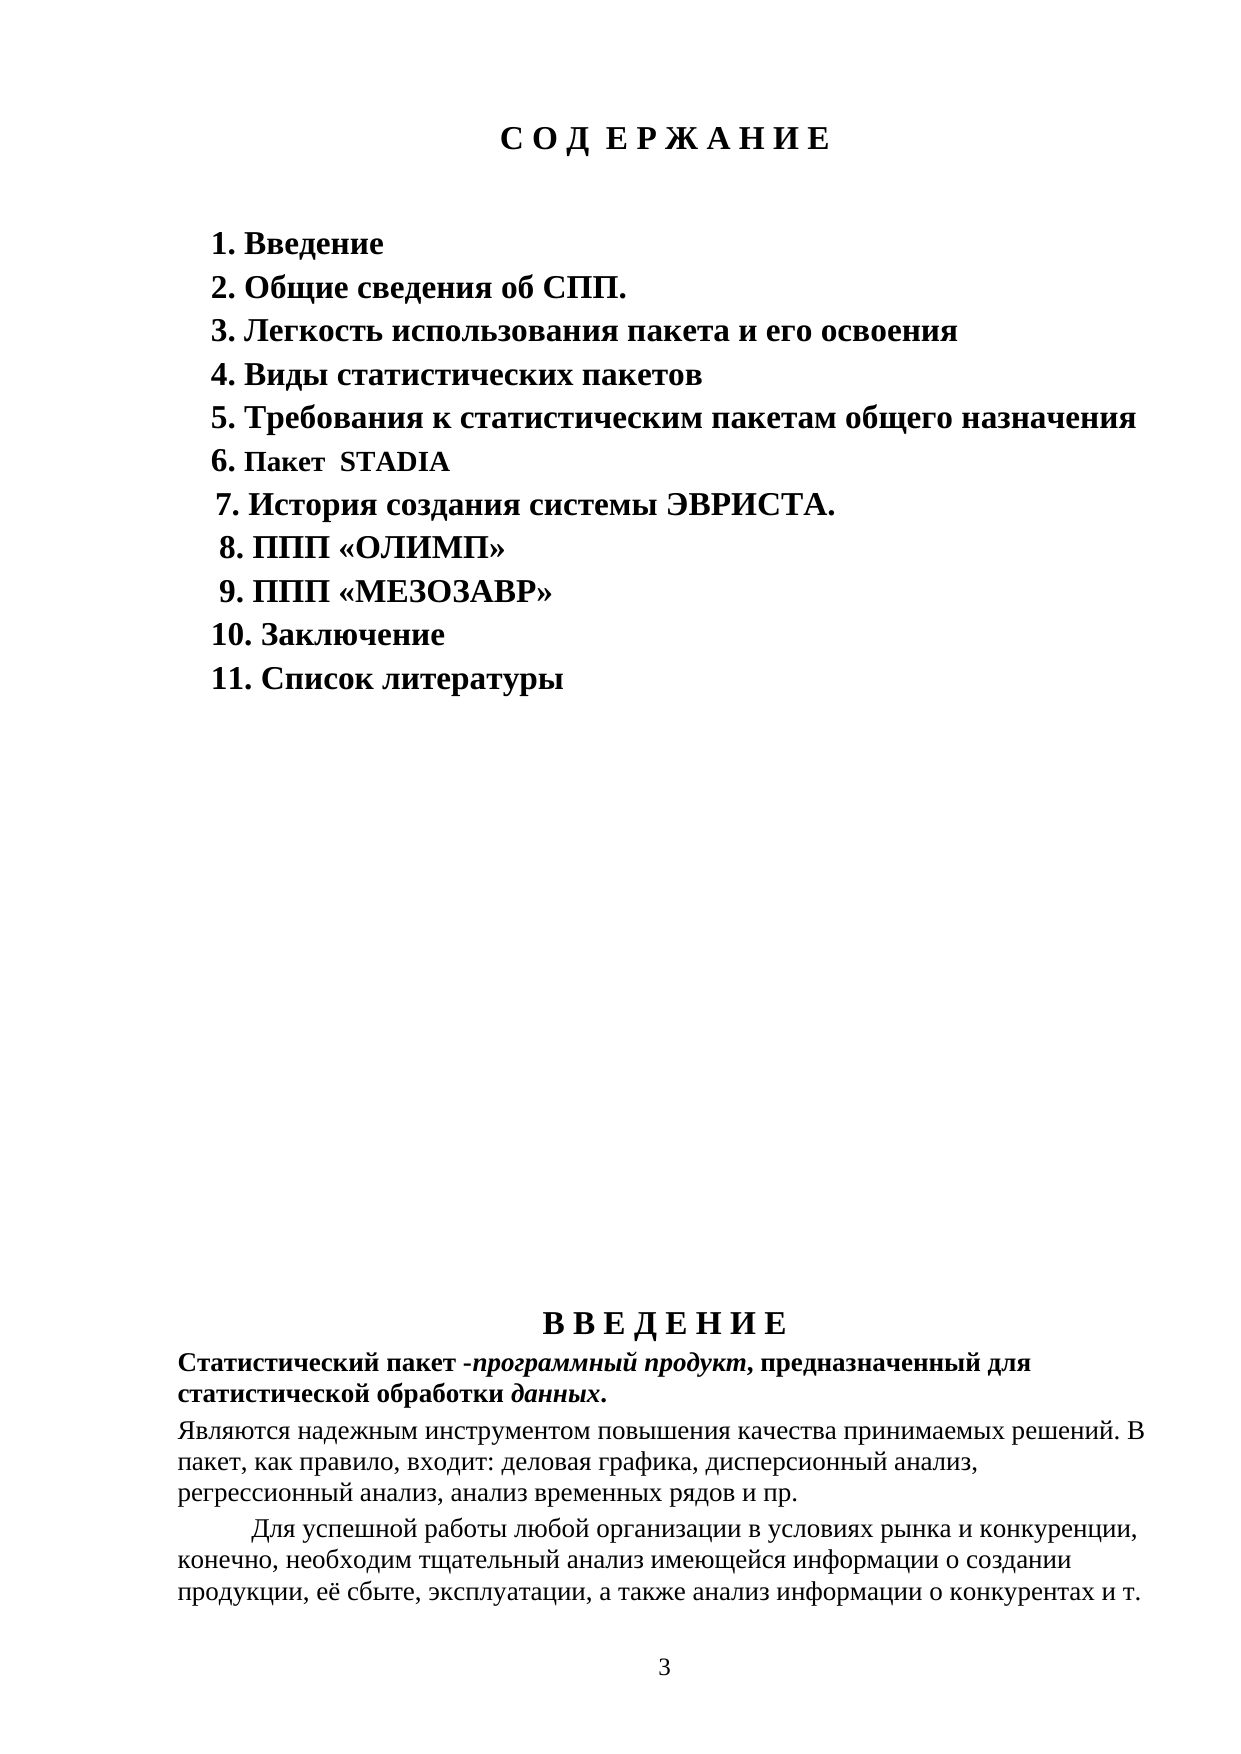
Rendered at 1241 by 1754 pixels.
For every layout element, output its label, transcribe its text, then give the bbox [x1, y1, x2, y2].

text С О Д Е Р Ж А Н И Е [177, 118, 1152, 156]
text 11. Список литературы [177, 658, 1152, 696]
text 10. Заключение [177, 614, 1152, 653]
text 9. ППП «МЕЗОЗАВР» [177, 571, 1152, 609]
text 2. Общие сведения об СПП. [177, 267, 1152, 305]
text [177, 1512, 1152, 1606]
text 7. История создания системы ЭВРИСТА. [177, 484, 1152, 522]
text 3. Легкость использования пакета и его освоения [177, 310, 1152, 349]
text 1. Введение [177, 223, 1152, 262]
text 8. ППП «ОЛИМП» [177, 528, 1152, 566]
text Являются надежным инструментом повышения качества принимаемых решений. В пакет, как правило, входит: деловая графика, дисперсионный анализ, регрессионный анализ, анализ временных рядов и пр. [177, 1414, 1152, 1507]
text В В Е Д Е Н И Е [177, 1303, 1152, 1341]
text 4. Виды статистических пакетов [177, 354, 1152, 392]
text 6. Пакет STADIA [177, 441, 1152, 479]
subtitle Статистический пакет -программный продукт, предназначенный для статистической обработки данных. [177, 1346, 1152, 1409]
text 5. Требования к статистическим пакетам общего назначения [177, 397, 1152, 436]
